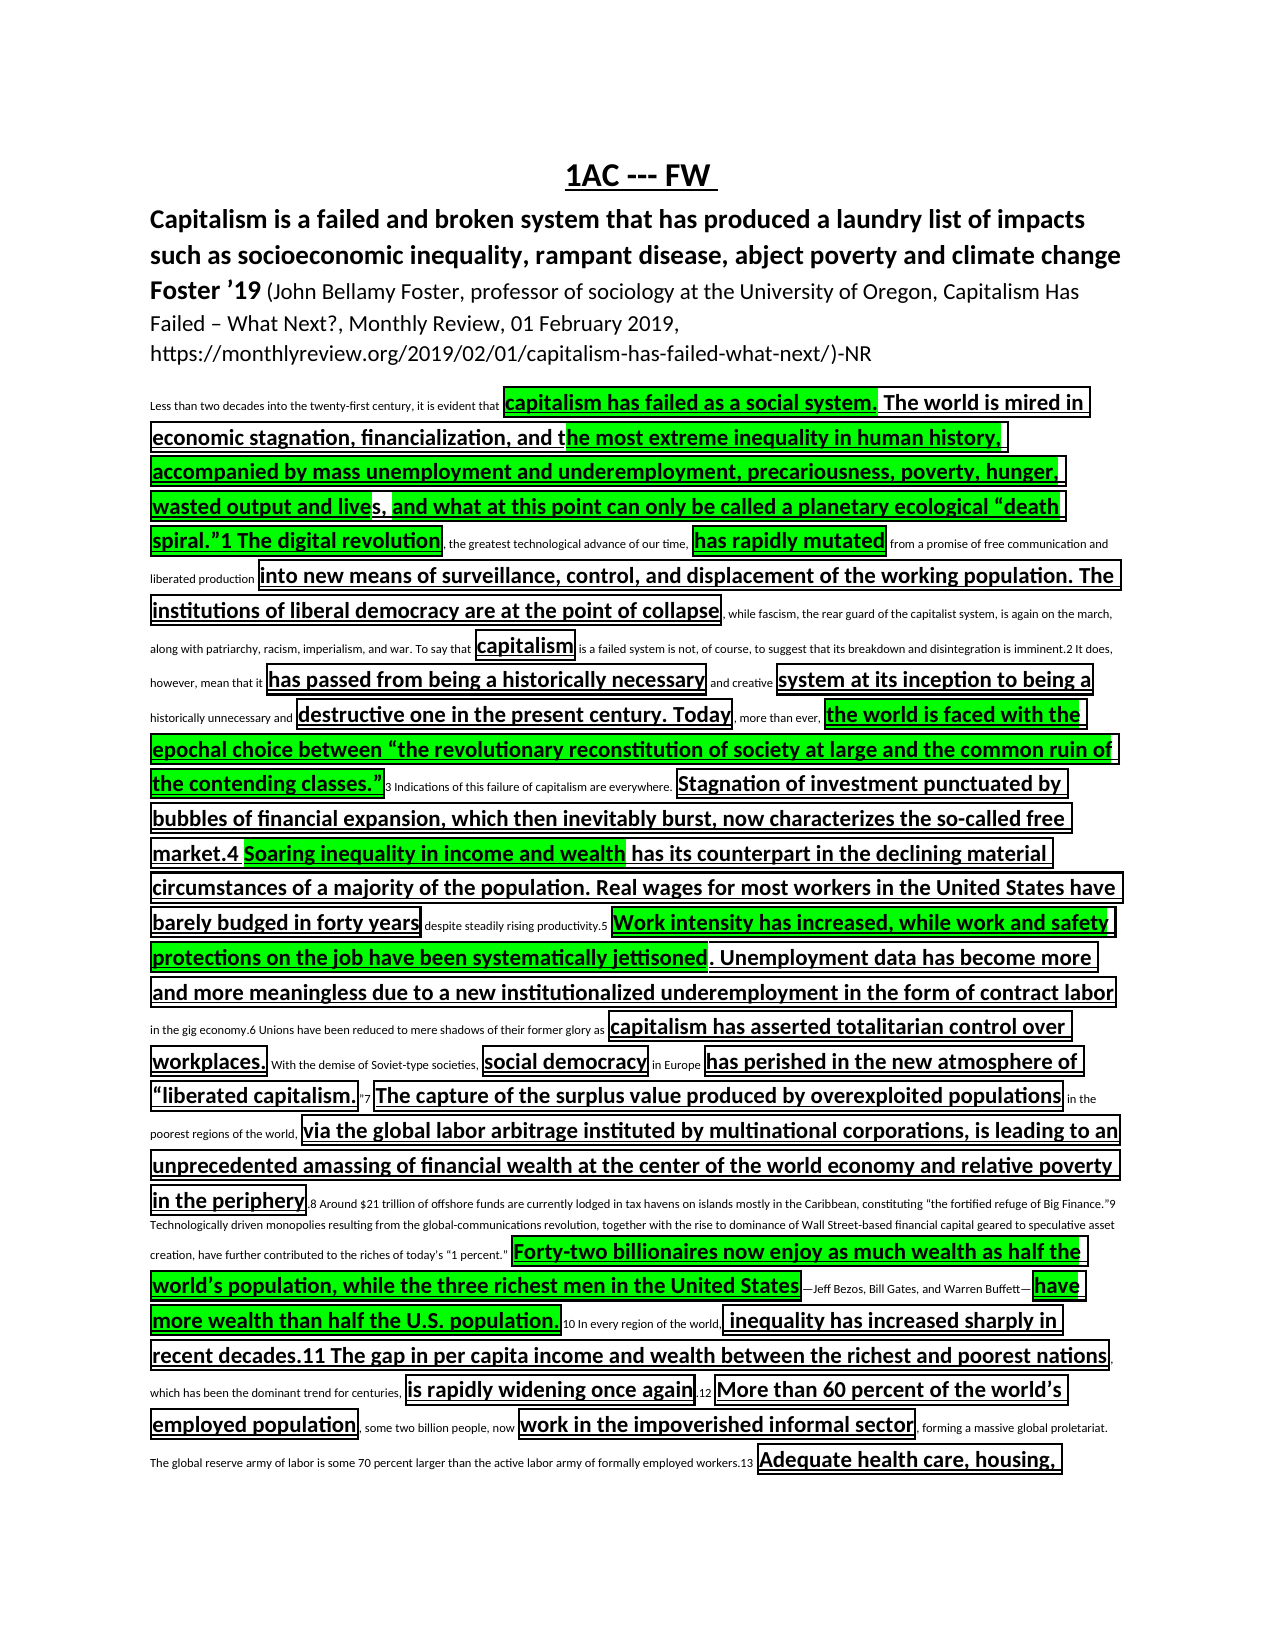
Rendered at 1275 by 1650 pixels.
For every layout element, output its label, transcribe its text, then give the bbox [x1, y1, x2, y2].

subtitle Capitalism is a failed and broken system that has produced a laundry list of impacts such as socioeconomic inequality, rampant disease, abject poverty and climate change [150, 202, 1125, 271]
subtitle 1AC --- FW [150, 154, 1125, 195]
text Foster ’19 (John Bellamy Foster, professor of sociology at the University of Oregon, Capitalism Has Failed – What Next?, Monthly Review, 01 February 2019, https://monthlyreview.org/2019/02/01/capitalism-has-failed-what-next/)-NR [150, 273, 1125, 367]
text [150, 386, 1125, 1475]
